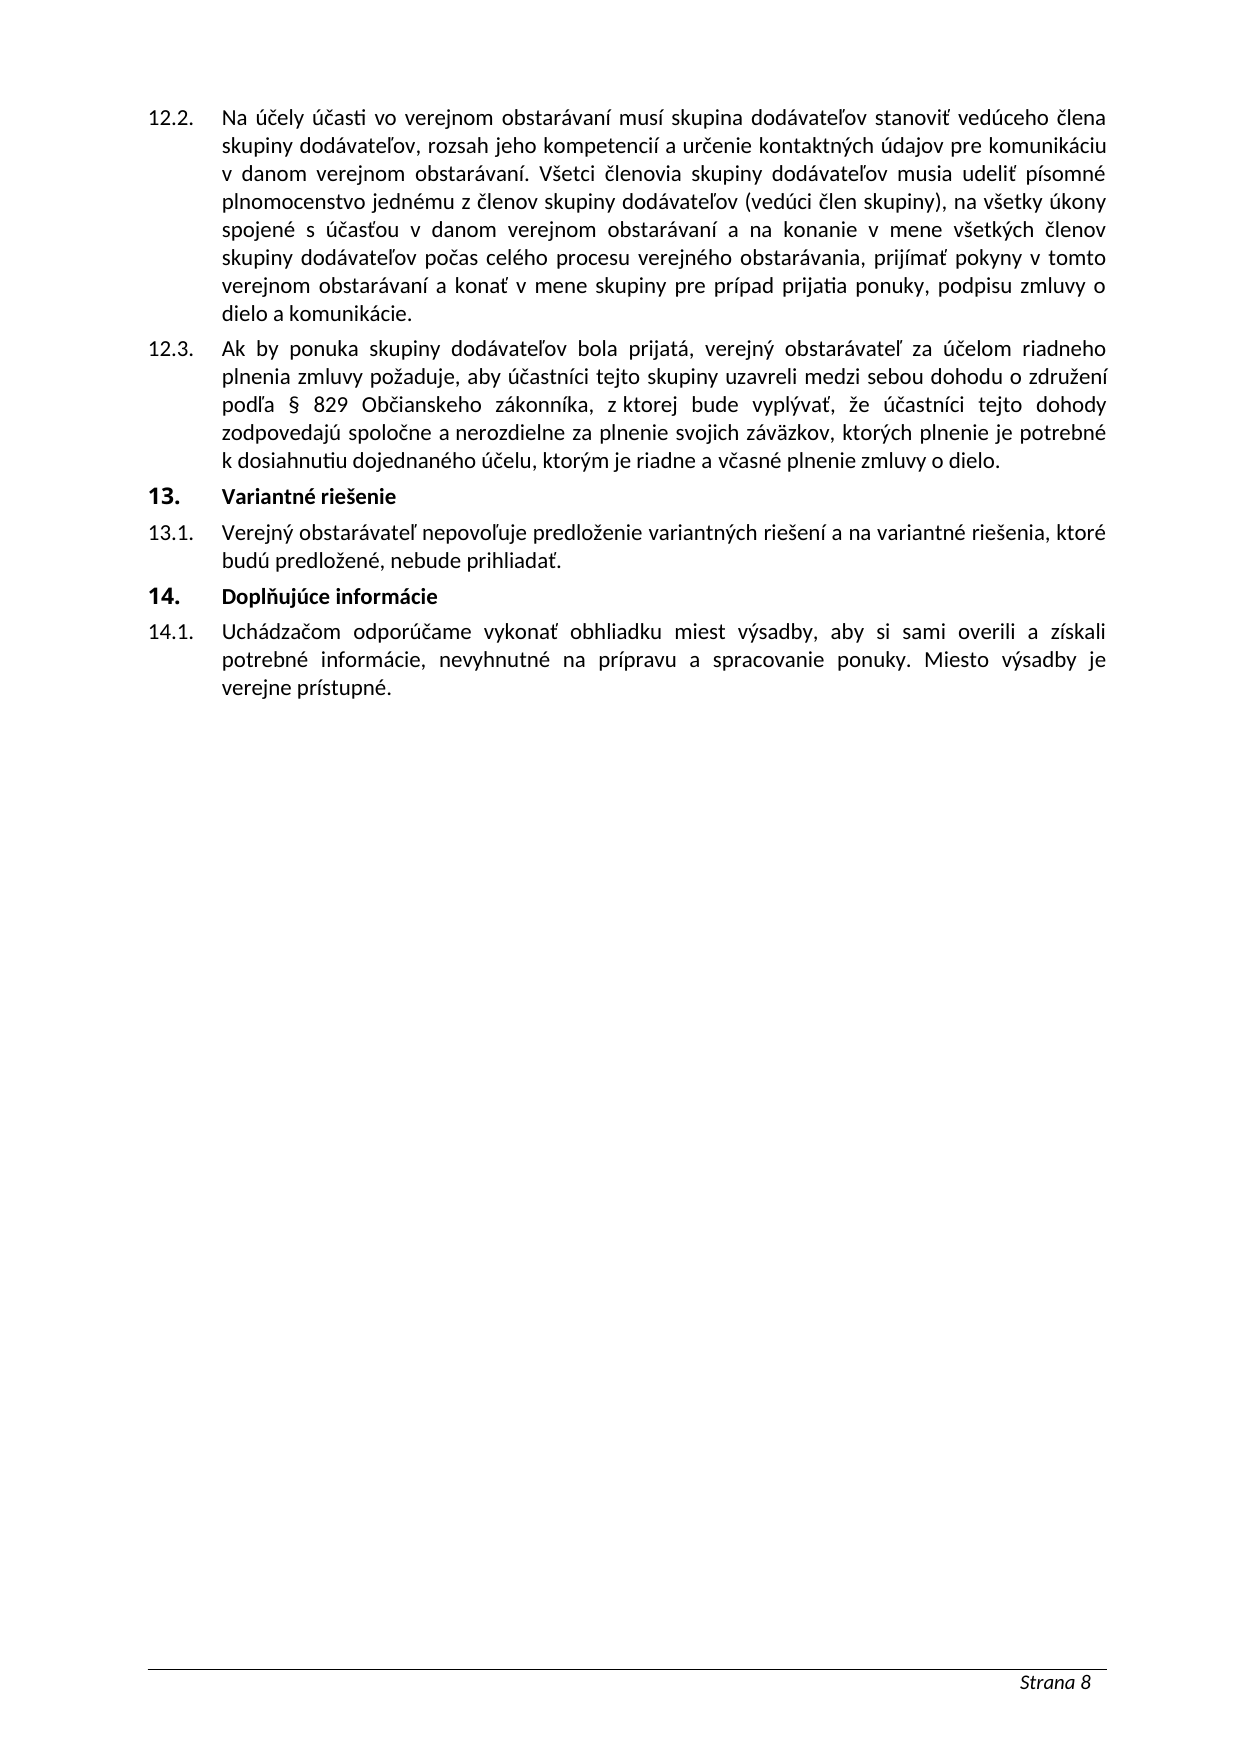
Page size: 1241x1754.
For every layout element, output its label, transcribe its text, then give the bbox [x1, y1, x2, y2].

list Na účely účasti vo verejnom obstarávaní musí skupina dodávateľov stanoviť vedúceho člena skupiny dodávateľov, rozsah jeho kompetencií a určenie kontaktných údajov pre komunikáciu v danom verejnom obstarávaní. Všetci členovia skupiny dodávateľov musia udeliť písomné plnomocenstvo jednému z členov skupiny dodávateľov (vedúci člen skupiny), na všetky úkony spojené s účasťou v danom verejnom obstarávaní a na konanie v mene všetkých členov skupiny dodávateľov počas celého procesu verejného obstarávania, prijímať pokyny v tomto verejnom obstarávaní a konať v mene skupiny pre prípad prijatia ponuky, podpisu zmluvy o dielo a komunikácie. [148, 103, 1107, 328]
list Ak by ponuka skupiny dodávateľov bola prijatá, verejný obstarávateľ za účelom riadneho plnenia zmluvy požaduje, aby účastníci tejto skupiny uzavreli medzi sebou dohodu o združení podľa § 829 Občianskeho zákonníka, z ktorej bude vyplývať, že účastníci tejto dohody zodpovedajú spoločne a nerozdielne za plnenie svojich záväzkov, ktorých plnenie je potrebné k dosiahnutiu dojednaného účelu, ktorým je riadne a včasné plnenie zmluvy o dielo. [148, 334, 1107, 474]
list Verejný obstarávateľ nepovoľuje predloženie variantných riešení a na variantné riešenia, ktoré budú predložené, nebude prihliadať. [148, 518, 1107, 574]
list Doplňujúce informácie [148, 580, 1107, 611]
list Uchádzačom odporúčame vykonať obhliadku miest výsadby, aby si sami overili a získali potrebné informácie, nevyhnutné na prípravu a spracovanie ponuky. Miesto výsadby je verejne prístupné. [148, 617, 1107, 702]
list Variantné riešenie [148, 480, 1107, 511]
